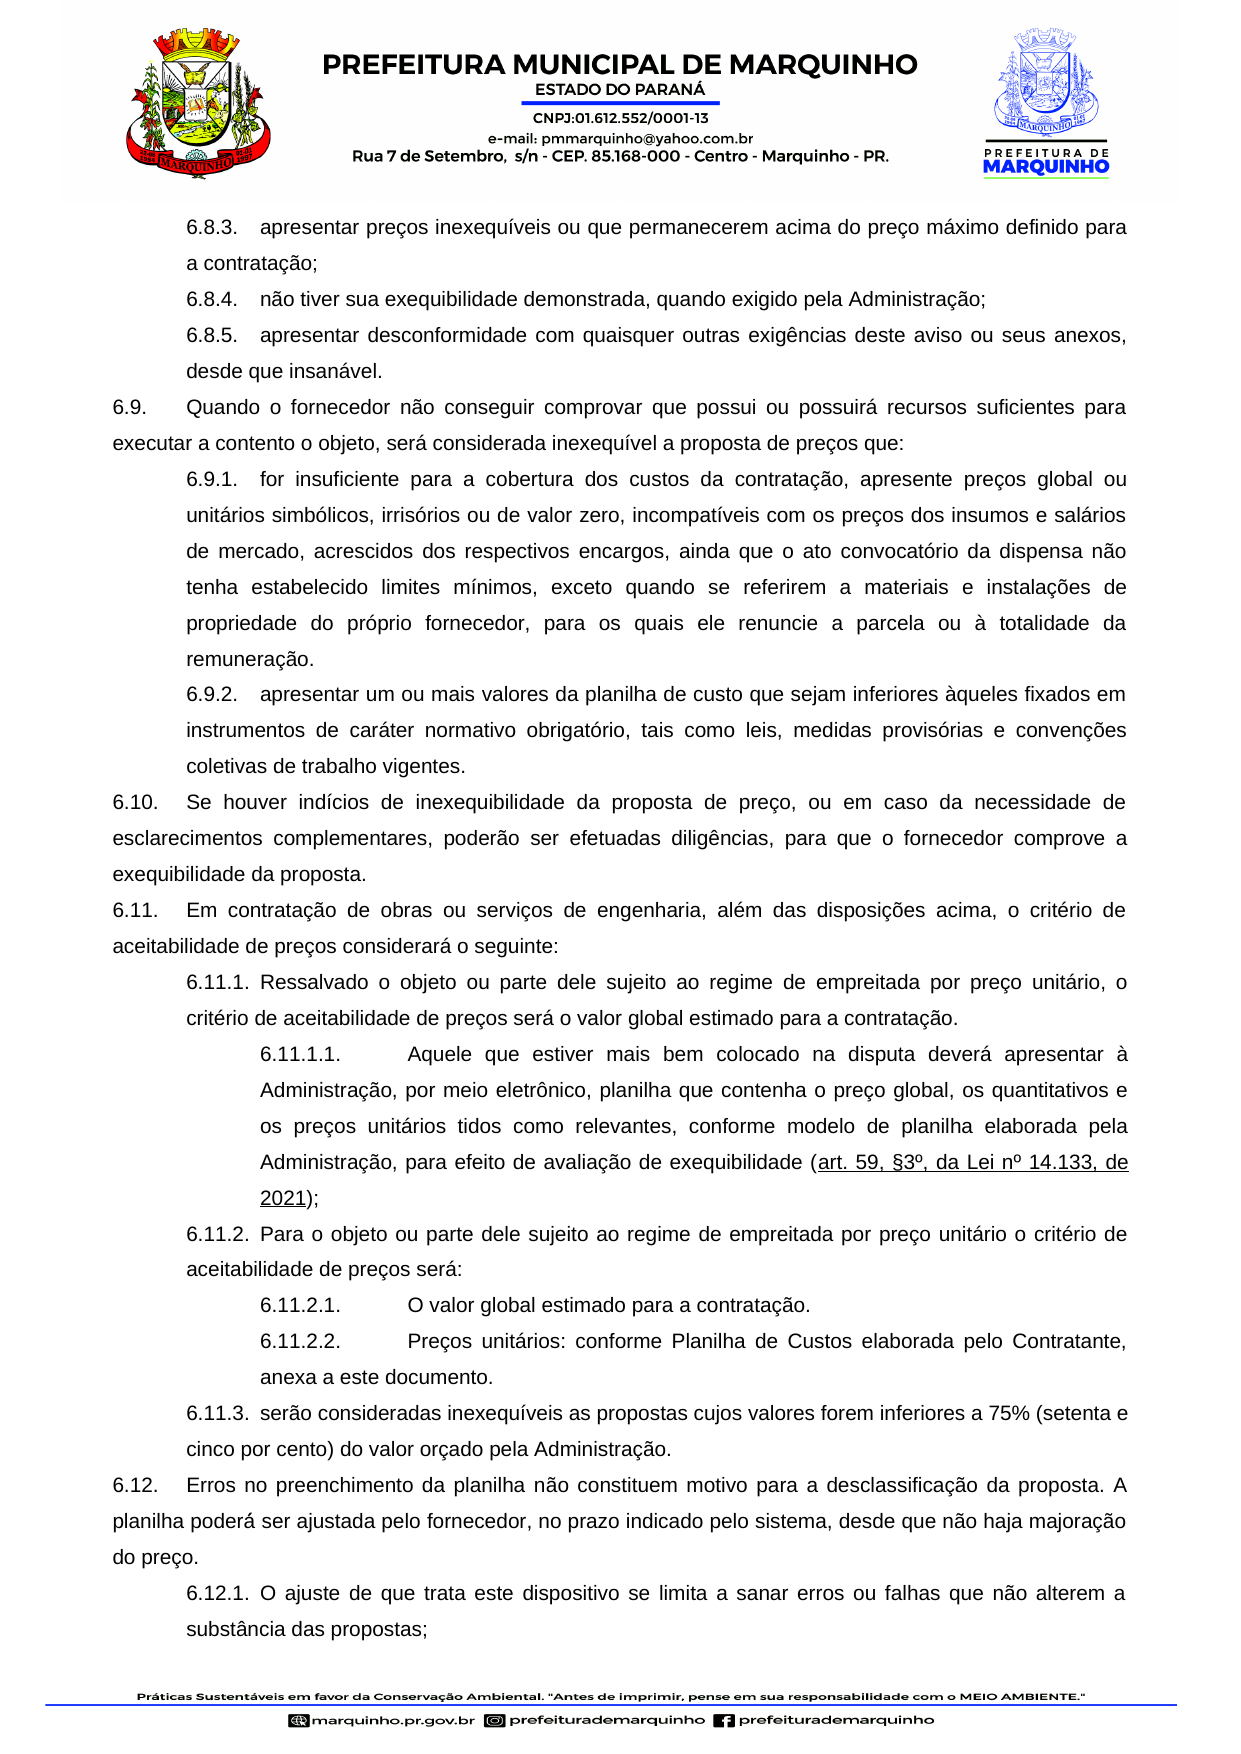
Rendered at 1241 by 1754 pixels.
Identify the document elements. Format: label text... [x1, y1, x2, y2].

list Ressalvado o objeto ou parte dele sujeito ao regime de empreitada por preço unitário, o critério de aceitabilidade de preços será o valor global estimado para a contratação. [186, 970, 1129, 1030]
list Para o objeto ou parte dele sujeito ao regime de empreitada por preço unitário o critério de aceitabilidade de preços será: [186, 1221, 1129, 1281]
list não tiver sua exequibilidade demonstrada, quando exigido pela Administração; [186, 287, 1128, 311]
picture [21, 1669, 1201, 1749]
list apresentar desconformidade com quaisquer outras exigências deste aviso ou seus anexos, desde que insanável. [186, 323, 1128, 383]
list Se houver indícios de inexequibilidade da proposta de preço, ou em caso da necessidade de esclarecimentos complementares, poderão ser efetuadas diligências, para que o fornecedor comprove a exequibilidade da proposta. [112, 790, 1128, 886]
list for insuficiente para a cobertura dos custos da contratação, apresente preços global ou unitários simbólicos, irrisórios ou de valor zero, incompatíveis com os preços dos insumos e salários de mercado, acrescidos dos respectivos encargos, ainda que o ato convocatório da dispensa não tenha estabelecido limites mínimos, exceto quando se referirem a materiais e instalações de propriedade do próprio fornecedor, para os quais ele renuncie a parcela ou à totalidade da remuneração. [186, 467, 1128, 670]
list apresentar um ou mais valores da planilha de custo que sejam inferiores àqueles fixados em instrumentos de caráter normativo obrigatório, tais como leis, medidas provisórias e convenções coletivas de trabalho vigentes. [186, 682, 1128, 778]
text Em contratação de obras ou serviços de engenharia, além das disposições acima, o critério de aceitabilidade de preços considerará o seguinte: [112, 898, 1128, 958]
list Quando o fornecedor não conseguir comprovar que possui ou possuirá recursos suficientes para executar a contento o objeto, será considerada inexequível a proposta de preços que: [112, 395, 1128, 455]
list O valor global estimado para a contratação. [260, 1293, 1129, 1317]
picture [60, 0, 1181, 204]
list serão consideradas inexequíveis as propostas cujos valores forem inferiores a 75% (setenta e cinco por cento) do valor orçado pela Administração. [186, 1401, 1129, 1461]
list Preços unitários: conforme Planilha de Custos elaborada pelo Contratante, anexa a este documento. [260, 1329, 1128, 1389]
list apresentar preços inexequíveis ou que permanecerem acima do preço máximo definido para a contratação; [186, 177, 1128, 275]
list Erros no preenchimento da planilha não constituem motivo para a desclassificação da proposta. A planilha poderá́ ser ajustada pelo fornecedor, no prazo indicado pelo sistema, desde que não haja majoração do preço. [112, 1473, 1128, 1569]
list Aquele que estiver mais bem colocado na disputa deverá apresentar à Administração, por meio eletrônico, planilha que contenha o preço global, os quantitativos e os preços unitários tidos como relevantes, conforme modelo de planilha elaborada pela Administração, para efeito de avaliação de exequibilidade (art. 59, §3º, da Lei nº 14.133, de 2021); [260, 1042, 1129, 1209]
list O ajuste de que trata este dispositivo se limita a sanar erros ou falhas que não alterem a substância das propostas; [186, 1581, 1128, 1641]
